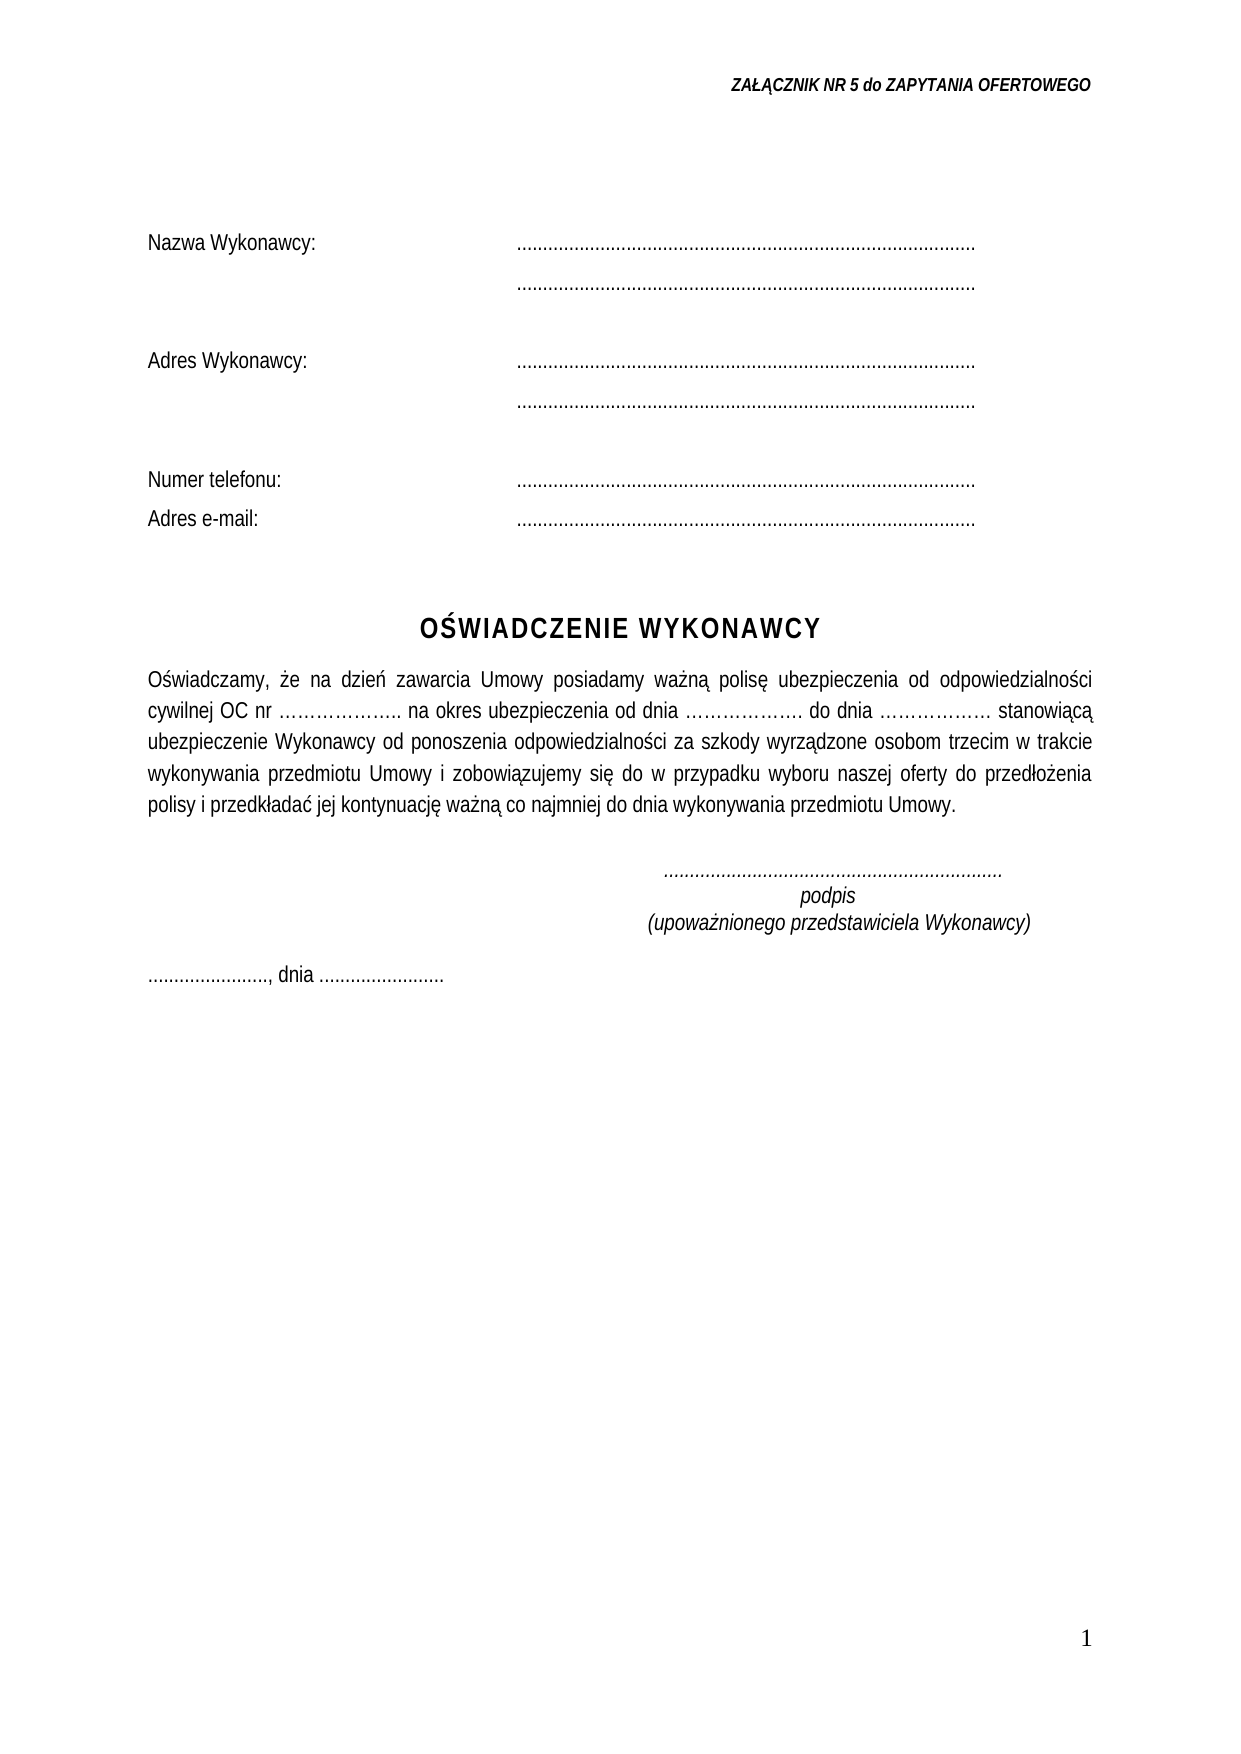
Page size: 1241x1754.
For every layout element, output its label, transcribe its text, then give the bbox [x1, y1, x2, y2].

text (upoważnionego przedstawiciela Wykonawcy) [260, 909, 1093, 935]
text ........................................................................................ [148, 268, 1093, 295]
text podpis [260, 882, 1093, 909]
text Nazwa Wykonawcy: ........................................................................................ [148, 229, 1093, 255]
text ................................................................. [260, 856, 1093, 882]
text Adres Wykonawcy: ........................................................................................ [148, 347, 1093, 374]
text Numer telefonu: ........................................................................................ [148, 466, 1093, 492]
subtitle OŚWIADCZENIE WYKONAWCY [148, 611, 1093, 644]
text Oświadczamy, że na dzień zawarcia Umowy posiadamy ważną polisę ubezpieczenia od odpowiedzialności cywilnej OC nr ……………….. na okres ubezpieczenia od dnia ………………. do dnia ……………… stanowiącą ubezpieczenie Wykonawcy od ponoszenia odpowiedzialności za szkody wyrządzone osobom trzecim w trakcie wykonywania przedmiotu Umowy i zobowiązujemy się do w przypadku wyboru naszej oferty do przedłożenia polisy i przedkładać jej kontynuację ważną co najmniej do dnia wykonywania przedmiotu Umowy. [148, 661, 1093, 817]
text ........................................................................................ [148, 387, 1093, 413]
text ......................., dnia ........................ [148, 961, 1093, 988]
text Adres e-mail: ........................................................................................ [148, 505, 1093, 532]
